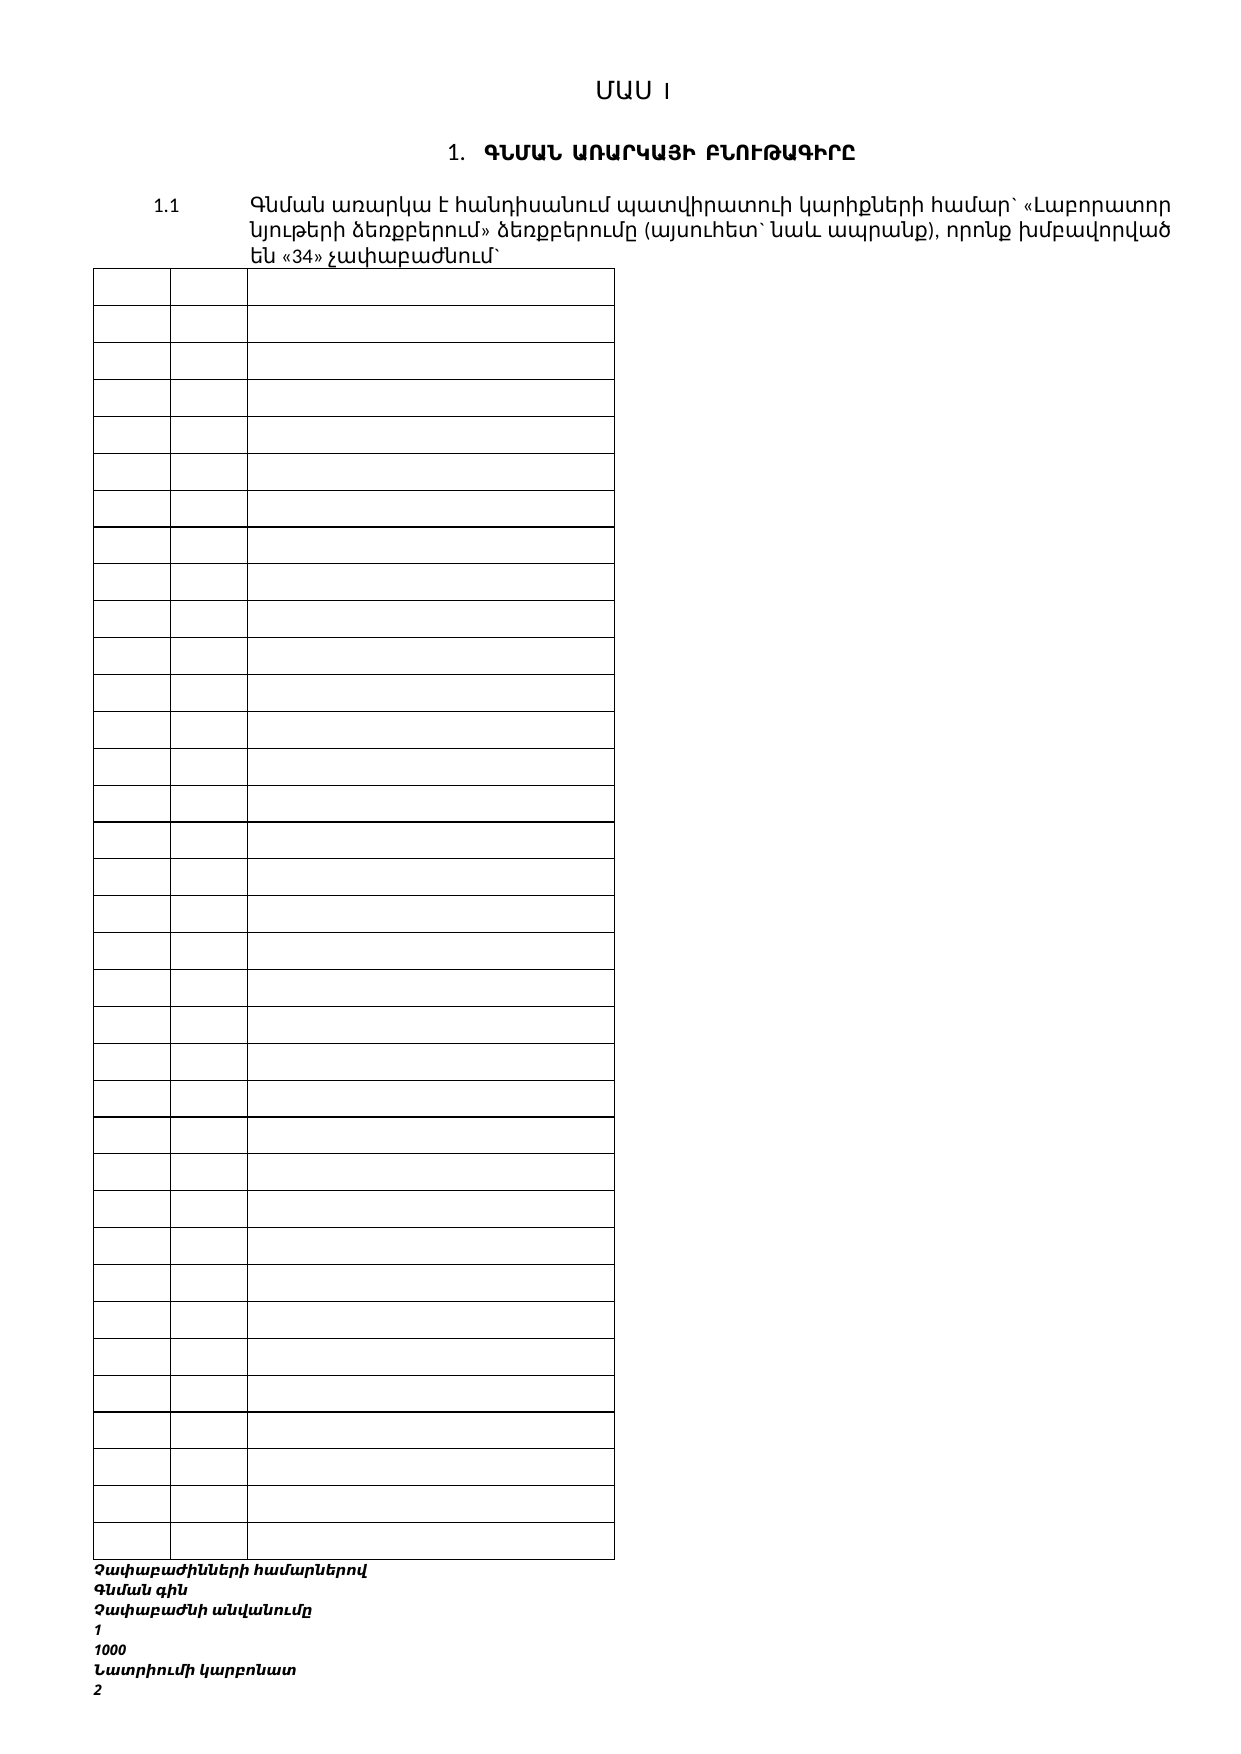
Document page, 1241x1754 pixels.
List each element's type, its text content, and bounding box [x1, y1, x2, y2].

text ՄԱՍ I [94, 75, 1171, 106]
subtitle Գնման առարկա է հանդիսանում պատվիրատուի կարիքների համար` «Լաբորատոր նյութերի ձեռքբերում» ձեռքբերումը (այսուհետ` նաև ապրանք), որոնք խմբավորված են «34» չափաբաժնում` [153, 192, 1171, 268]
list ԳՆՄԱՆ ԱՌԱՐԿԱՅԻ ԲՆՈՒԹԱԳԻՐԸ [131, 136, 1171, 167]
